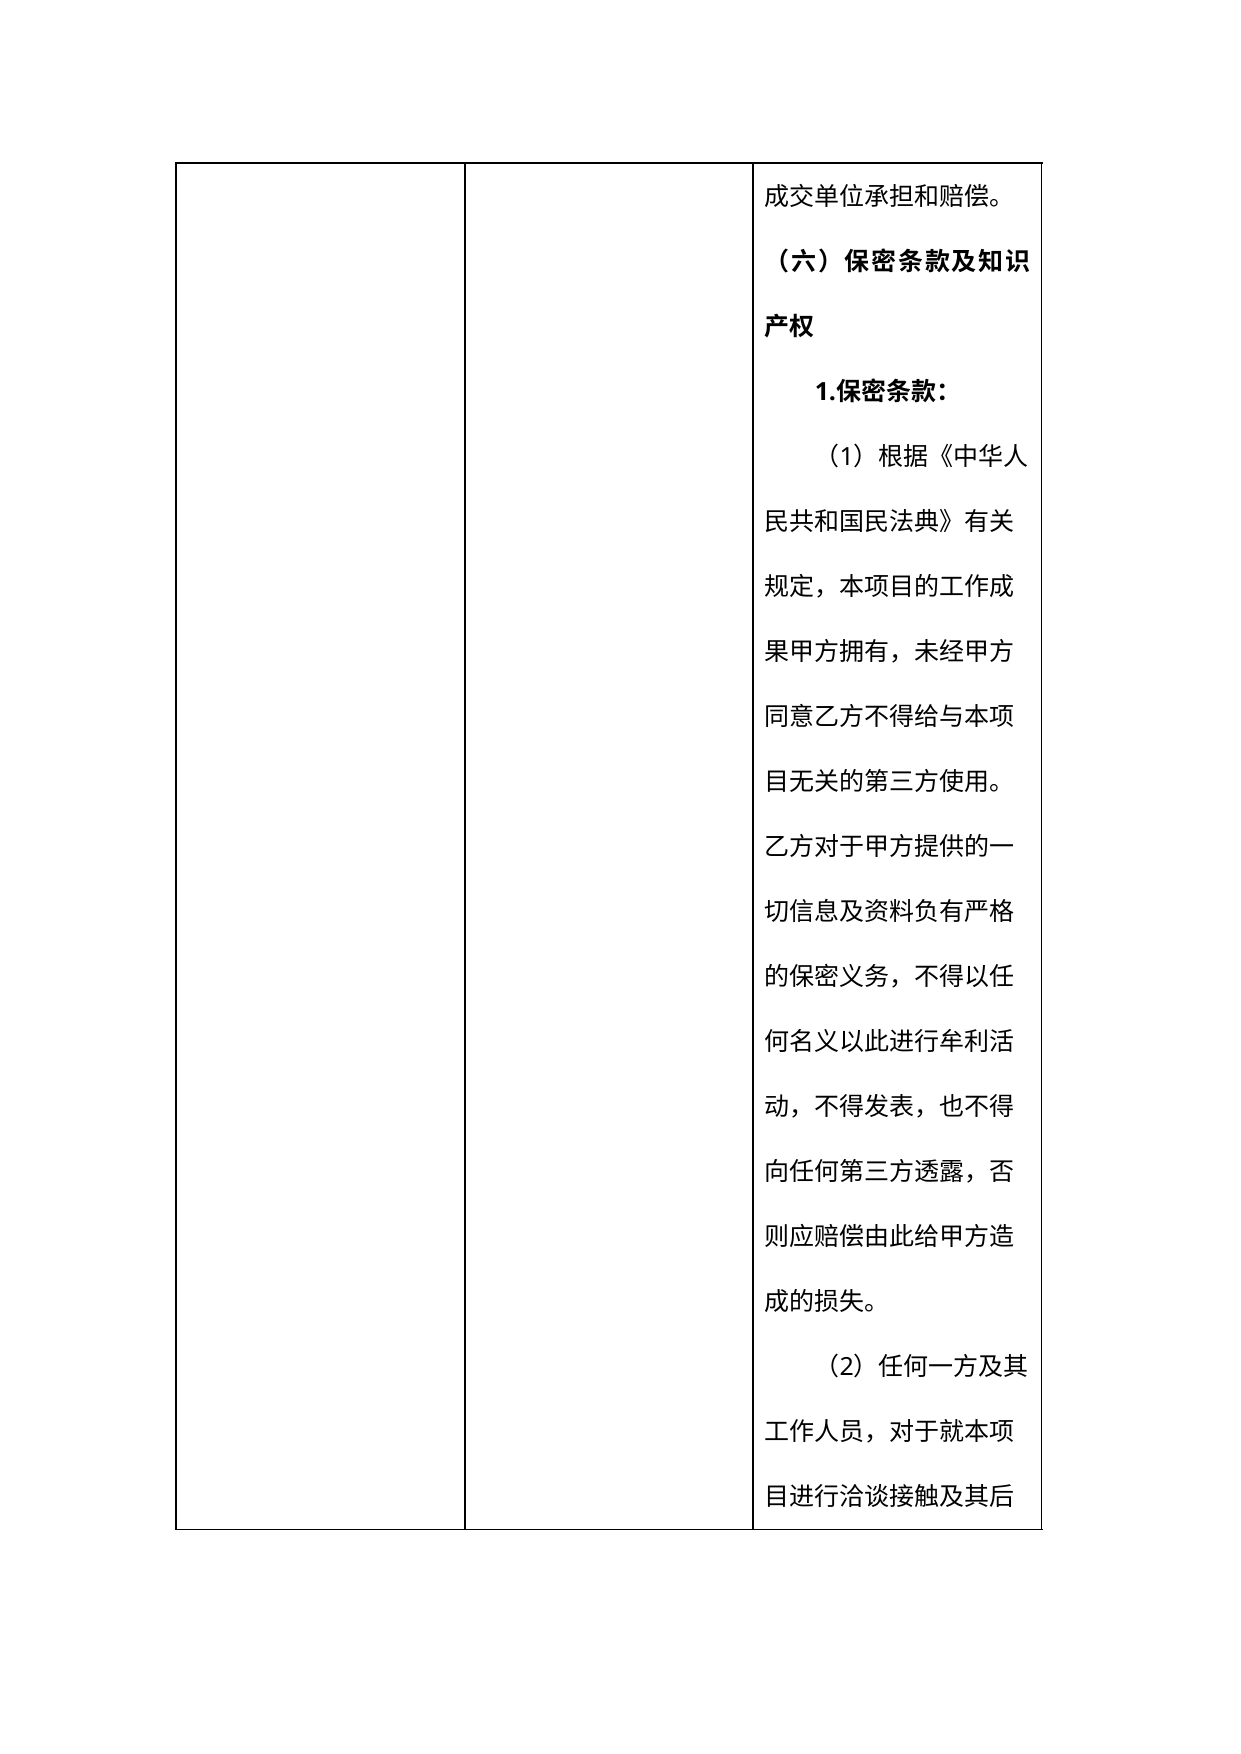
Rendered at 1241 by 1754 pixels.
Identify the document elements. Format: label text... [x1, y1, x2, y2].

table_cell [466, 164, 752, 1528]
table_cell 1 [177, 164, 464, 1528]
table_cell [754, 164, 1041, 1528]
